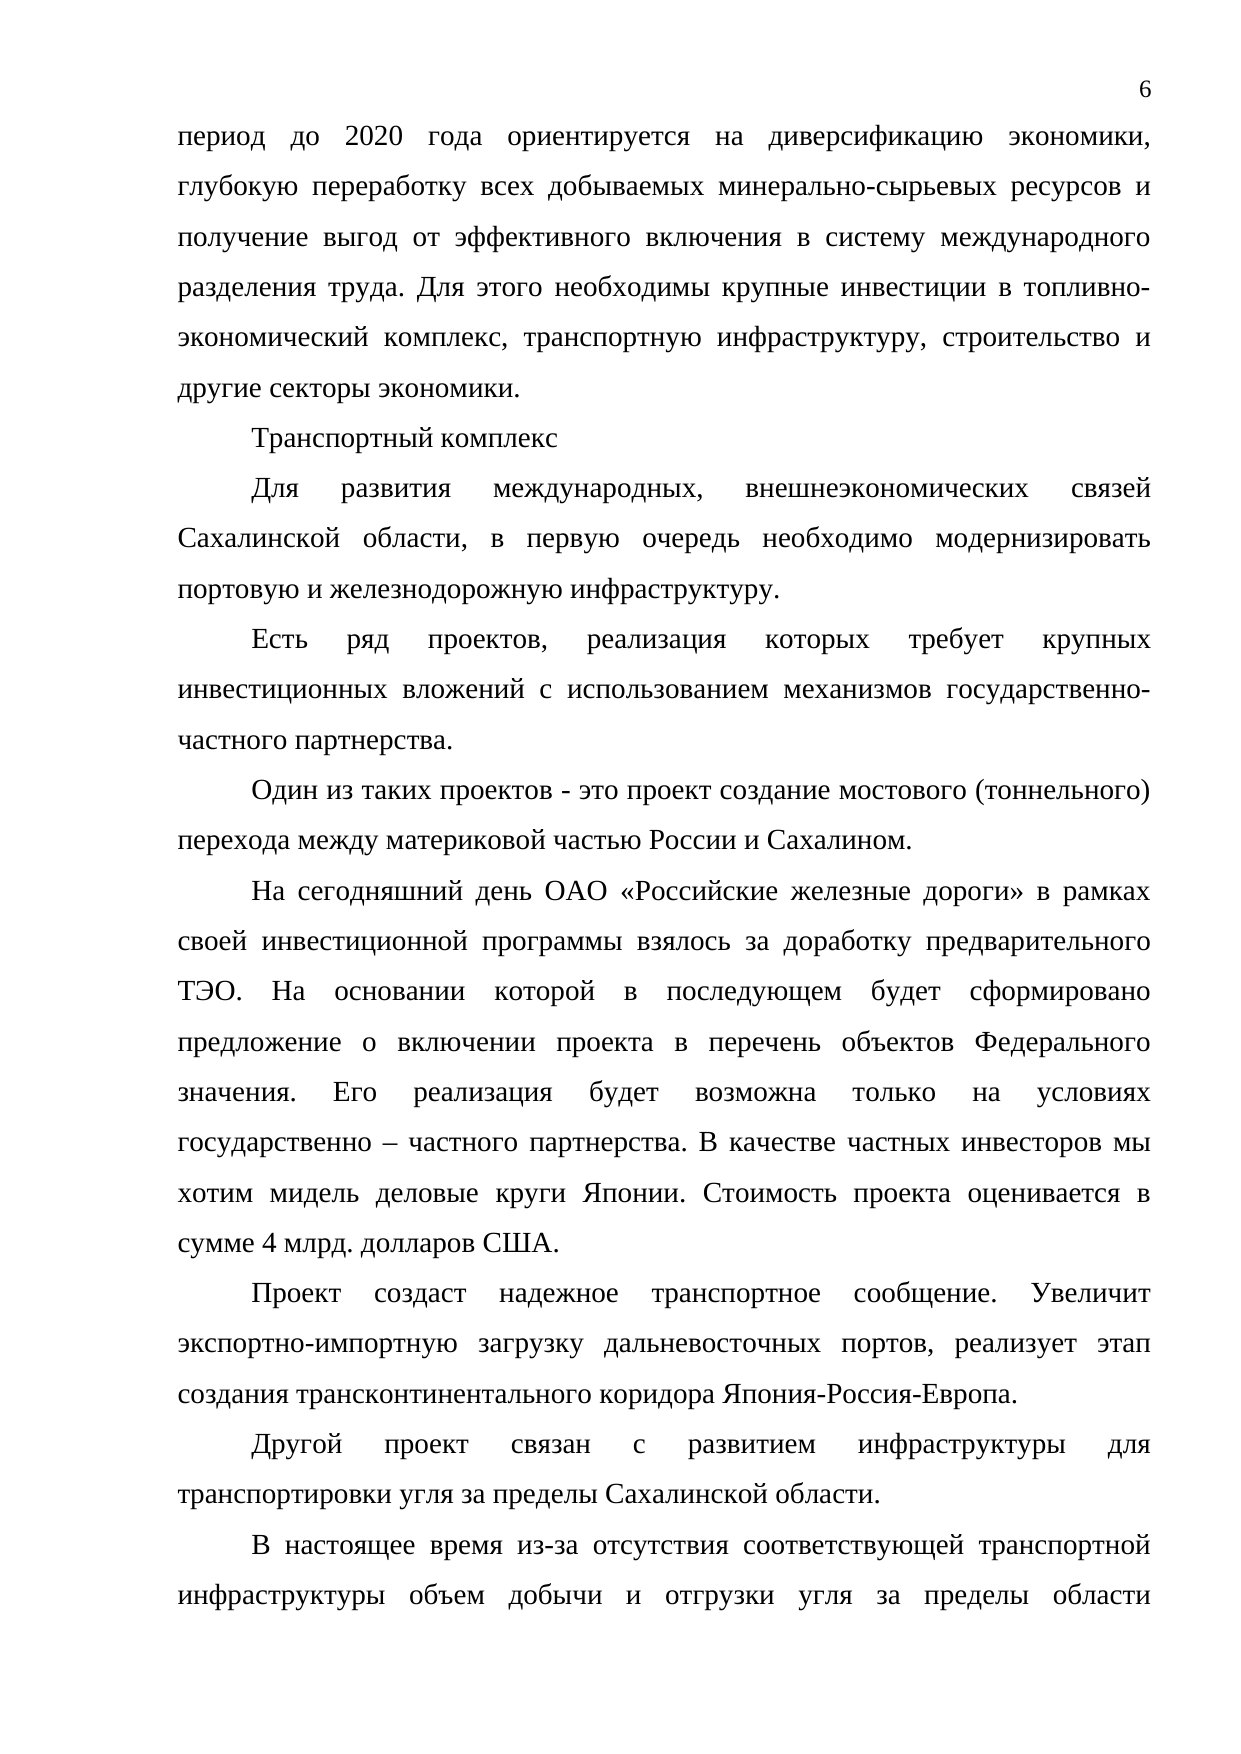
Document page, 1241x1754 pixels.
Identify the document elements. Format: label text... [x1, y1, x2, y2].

text Есть ряд проектов, реализация которых требует крупных инвестиционных вложений с использованием механизмов государственно-частного партнерства. [177, 621, 1152, 755]
text Другой проект связан с развитием инфраструктуры для транспортировки угля за пределы Сахалинской области. [177, 1426, 1152, 1510]
text Для развития международных, внешнеэкономических связей Сахалинской области, в первую очередь необходимо модернизировать портовую и железнодорожную инфраструктуру. [177, 470, 1152, 604]
text Проект создаст надежное транспортное сообщение. Увеличит экспортно-импортную загрузку дальневосточных портов, реализует этап создания трансконтинентального коридора Япония-Россия-Европа. [177, 1275, 1152, 1409]
text Транспортный комплекс [177, 420, 1152, 453]
text Один из таких проектов - это проект создание мостового (тоннельного) перехода между материковой частью России и Сахалином. [177, 772, 1152, 856]
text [177, 1527, 1152, 1611]
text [177, 118, 1152, 403]
text На сегодняшний день ОАО «Российские железные дороги» в рамках своей инвестиционной программы взялось за доработку предварительного ТЭО. На основании которой в последующем будет сформировано предложение о включении проекта в перечень объектов Федерального значения. Его реализация будет возможна только на условиях государственно – частного партнерства. В качестве частных инвесторов мы хотим мидель деловые круги Японии. Стоимость проекта оценивается в сумме 4 млрд. долларов США. [177, 873, 1152, 1258]
